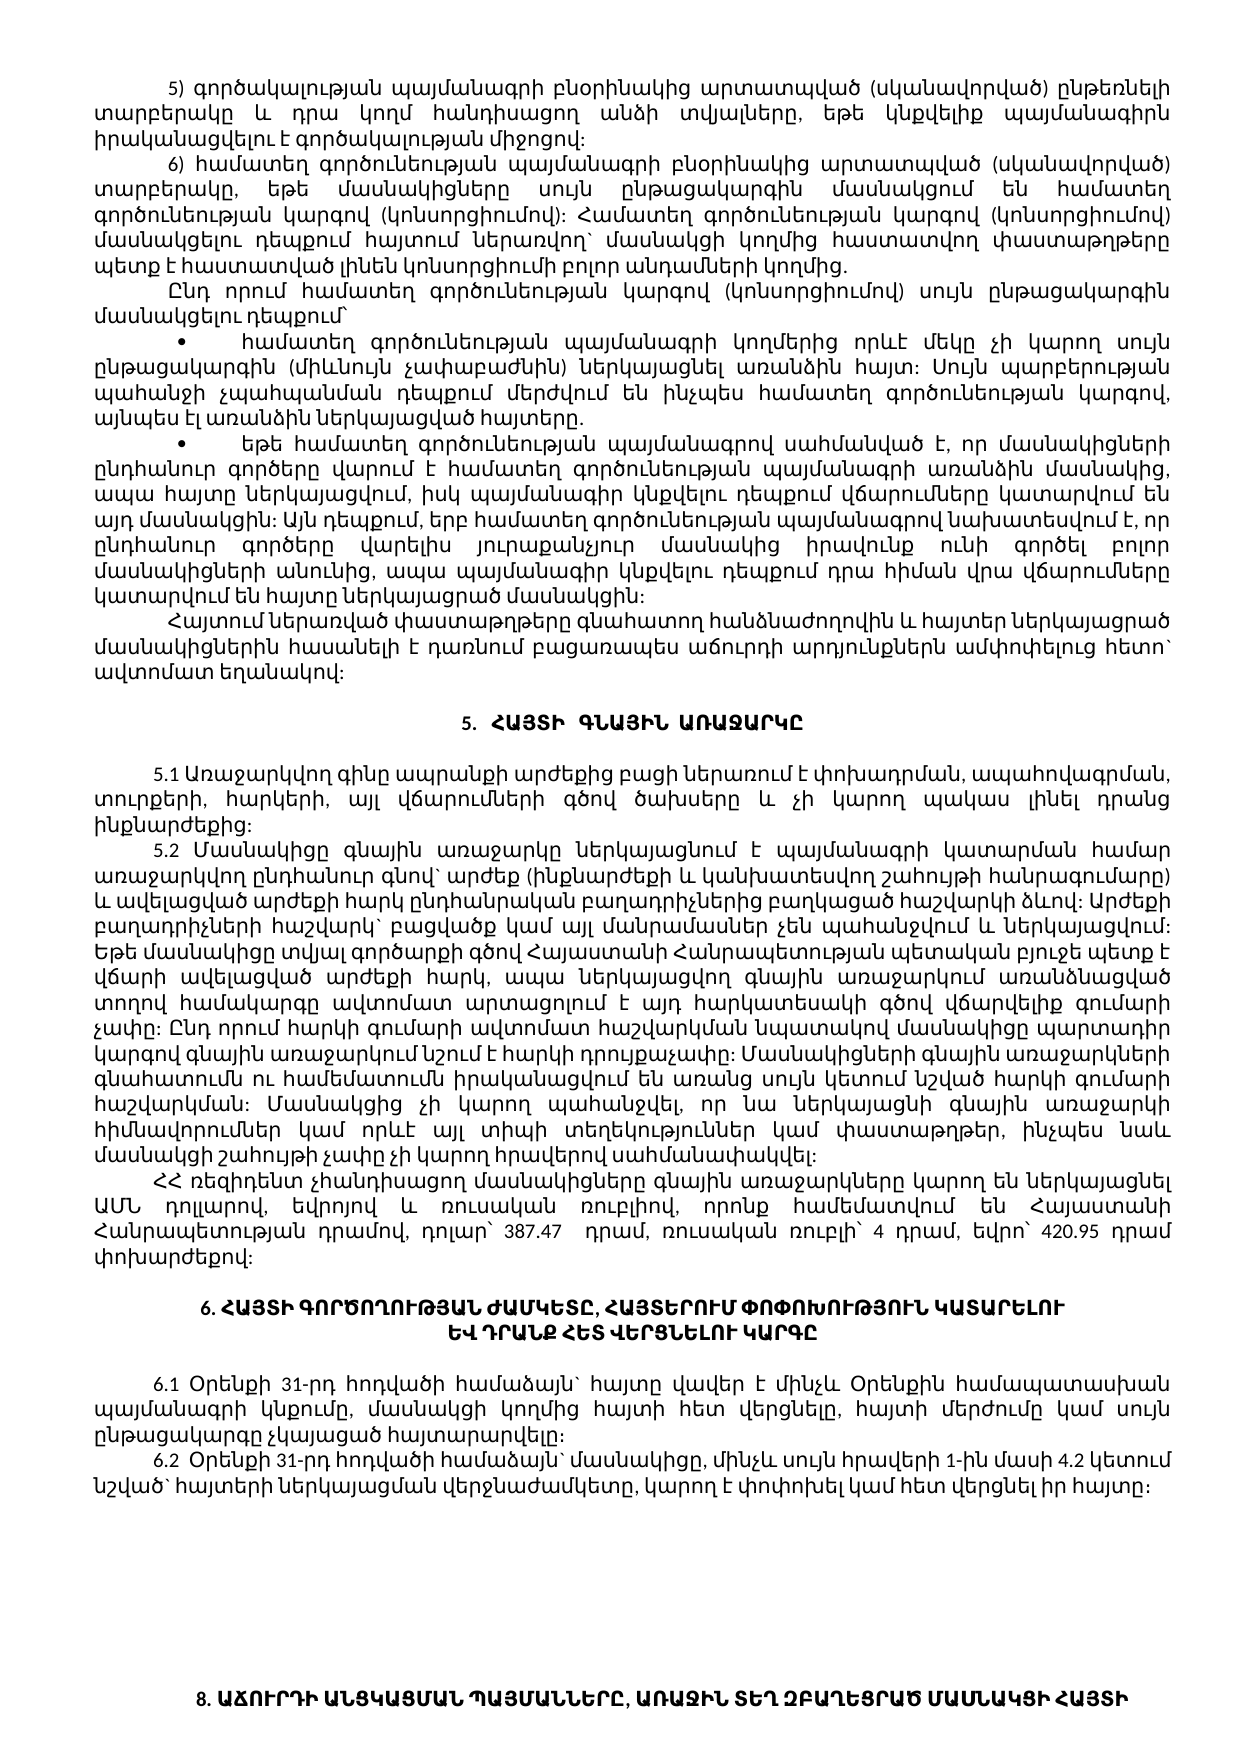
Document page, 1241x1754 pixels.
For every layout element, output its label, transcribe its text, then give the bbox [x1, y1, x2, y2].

text 5. ՀԱՅՏԻ ԳՆԱՅԻՆ ԱՌԱՋԱՐԿԸ [94, 710, 1171, 736]
list համատեղ գործունեության պայմանագրի կողմերից որևէ մեկը չի կարող սույն ընթացակարգին (միևնույն չափաբաժնին) ներկայացնել առանձին հայտ: Սույն պարբերության պահանջի չպահպանման դեպքում մերժվում են ինչպես համատեղ գործունեության կարգով, այնպես էլ առանձին ներկայացված հայտերը. [94, 329, 1171, 431]
text 6.1 Օրենքի 31-րդ հոդվածի համաձայն` հայտը վավեր է մինչև Օրենքին համապատասխան պայմանագրի կնքումը, մասնակցի կողմից հայտի հետ վերցնելը, հայտի մերժումը կամ սույն ընթացակարգը չկայացած հայտարարվելը։ [94, 1371, 1171, 1447]
text ԵՎ ԴՐԱՆՔ ՀԵՏ ՎԵՐՑՆԵԼՈՒ ԿԱՐԳԸ [94, 1320, 1171, 1346]
text 5.1 Առաջարկվող գինը ապրանքի արժեքից բացի ներառում է փոխադրման, ապահովագրման, տուրքերի, հարկերի, այլ վճարումների գծով ծախսերը և չի կարող պակաս լինել դրանց ինքնարժեքից: [94, 761, 1171, 837]
text 5) գործակալության պայմանագրի բնօրինակից արտատպված (սկանավորված) ընթեռնելի տարբերակը և դրա կողմ հանդիսացող անձի տվյալները, եթե կնքվելիք պայմանագիրն իրականացվելու է գործակալության միջոցով: [94, 75, 1171, 151]
text Ընդ որում համատեղ գործունեության կարգով (կոնսորցիումով) սույն ընթացակարգին մասնակցելու դեպքում՝ [94, 278, 1171, 329]
text 6.2 Օրենքի 31-րդ հոդվածի համաձայն` մասնակիցը, մինչև սույն հրավերի 1-ին մասի 4.2 կետում նշված` հայտերի ներկայացման վերջնաժամկետը, կարող է փոփոխել կամ հետ վերցնել իր հայտը։ [94, 1447, 1171, 1498]
list եթե համատեղ գործունեության պայմանագրով սահմանված է, որ մասնակիցների ընդհանուր գործերը վարում է համատեղ գործունեության պայմանագրի առանձին մասնակից, ապա հայտը ներկայացվում, իսկ պայմանագիր կնքվելու դեպքում վճարումները կատարվում են այդ մասնակցին: Այն դեպքում, երբ համատեղ գործունեության պայմանագրով նախատեսվում է, որ ընդհանուր գործերը վարելիս յուրաքանչյուր մասնակից իրավունք ունի գործել բոլոր մասնակիցների անունից, ապա պայմանագիր կնքվելու դեպքում դրա հիման վրա վճարումները կատարվում են հայտը ներկայացրած մասնակցին: [94, 431, 1171, 609]
text 6. ՀԱՅՏԻ ԳՈՐԾՈՂՈՒԹՅԱՆ ԺԱՄԿԵՏԸ, ՀԱՅՏԵՐՈՒՄ ՓՈՓՈԽՈՒԹՅՈՒՆ ԿԱՏԱՐԵԼՈՒ [94, 1295, 1171, 1320]
text 5.2 Մասնակիցը գնային առաջարկը ներկայացնում է պայմանագրի կատարման համար առաջարկվող ընդհանուր գնով` արժեք (ինքնարժեքի և կանխատեսվող շահույթի հանրագումարը) և ավելացված արժեքի հարկ ընդհանրական բաղադրիչներից բաղկացած հաշվարկի ձևով: Արժեքի բաղադրիչների հաշվարկ` բացվածք կամ այլ մանրամասներ չեն պահանջվում և ներկայացվում: Եթե մասնակիցը տվյալ գործարքի գծով Հայաստանի Հանրապետության պետական բյուջե պետք է վճարի ավելացված արժեքի հարկ, ապա ներկայացվող գնային առաջարկում առանձնացված տողով համակարգը ավտոմատ արտացոլում է այդ հարկատեսակի գծով վճարվելիք գումարի չափը: Ընդ որում հարկի գումարի ավտոմատ հաշվարկման նպատակով մասնակիցը պարտադիր կարգով գնային առաջարկում նշում է հարկի դրույքաչափը: Մասնակիցների գնային առաջարկների գնահատումն ու համեմատումն իրականացվում են առանց սույն կետում նշված հարկի գումարի հաշվարկման: Մասնակցից չի կարող պահանջվել, որ նա ներկայացնի գնային առաջարկի հիմնավորումներ կամ որևէ այլ տիպի տեղեկություններ կամ փաստաթղթեր, ինչպես նաև մասնակցի շահույթի չափը չի կարող հրավերով սահմանափակվել: [94, 837, 1171, 1168]
text 8. ԱՃՈՒՐԴԻ ԱՆՑԿԱՑՄԱՆ ՊԱՅՄԱՆՆԵՐԸ, ԱՌԱՋԻՆ ՏԵՂ ԶԲԱՂԵՑՐԱԾ ՄԱՍՆԱԿՑԻ ՀԱՅՏԻ [94, 1686, 1171, 1712]
text ՀՀ ռեզիդենտ չհանդիսացող մասնակիցները գնային առաջարկները կարող են ներկայացնել ԱՄՆ դոլլարով, եվրոյով և ռուսական ռուբլիով, որոնք համեմատվում են Հայաստանի Հանրապետության դրամով, դոլար՝ 387.47 դրամ, ռուսական ռուբլի՝ 4 դրամ, եվրո՝ 420.95 դրամ փոխարժեքով: [94, 1168, 1171, 1269]
text 6) համատեղ գործունեության պայմանագրի բնօրինակից արտատպված (սկանավորված) տարբերակը, եթե մասնակիցները սույն ընթացակարգին մասնակցում են համատեղ գործունեության կարգով (կոնսորցիումով): Համատեղ գործունեության կարգով (կոնսորցիումով) մասնակցելու դեպքում հայտում ներառվող` մասնակցի կողմից հաստատվող փաստաթղթերը պետք է հաստատված լինեն կոնսորցիումի բոլոր անդամների կողմից. [94, 151, 1171, 278]
text Հայտում ներառված փաստաթղթերը գնահատող հանձնաժողովին և հայտեր ներկայացրած մասնակիցներին հասանելի է դառնում բացառապես աճուրդի արդյունքներն ամփոփելուց հետո` ավտոմատ եղանակով: [94, 609, 1171, 685]
